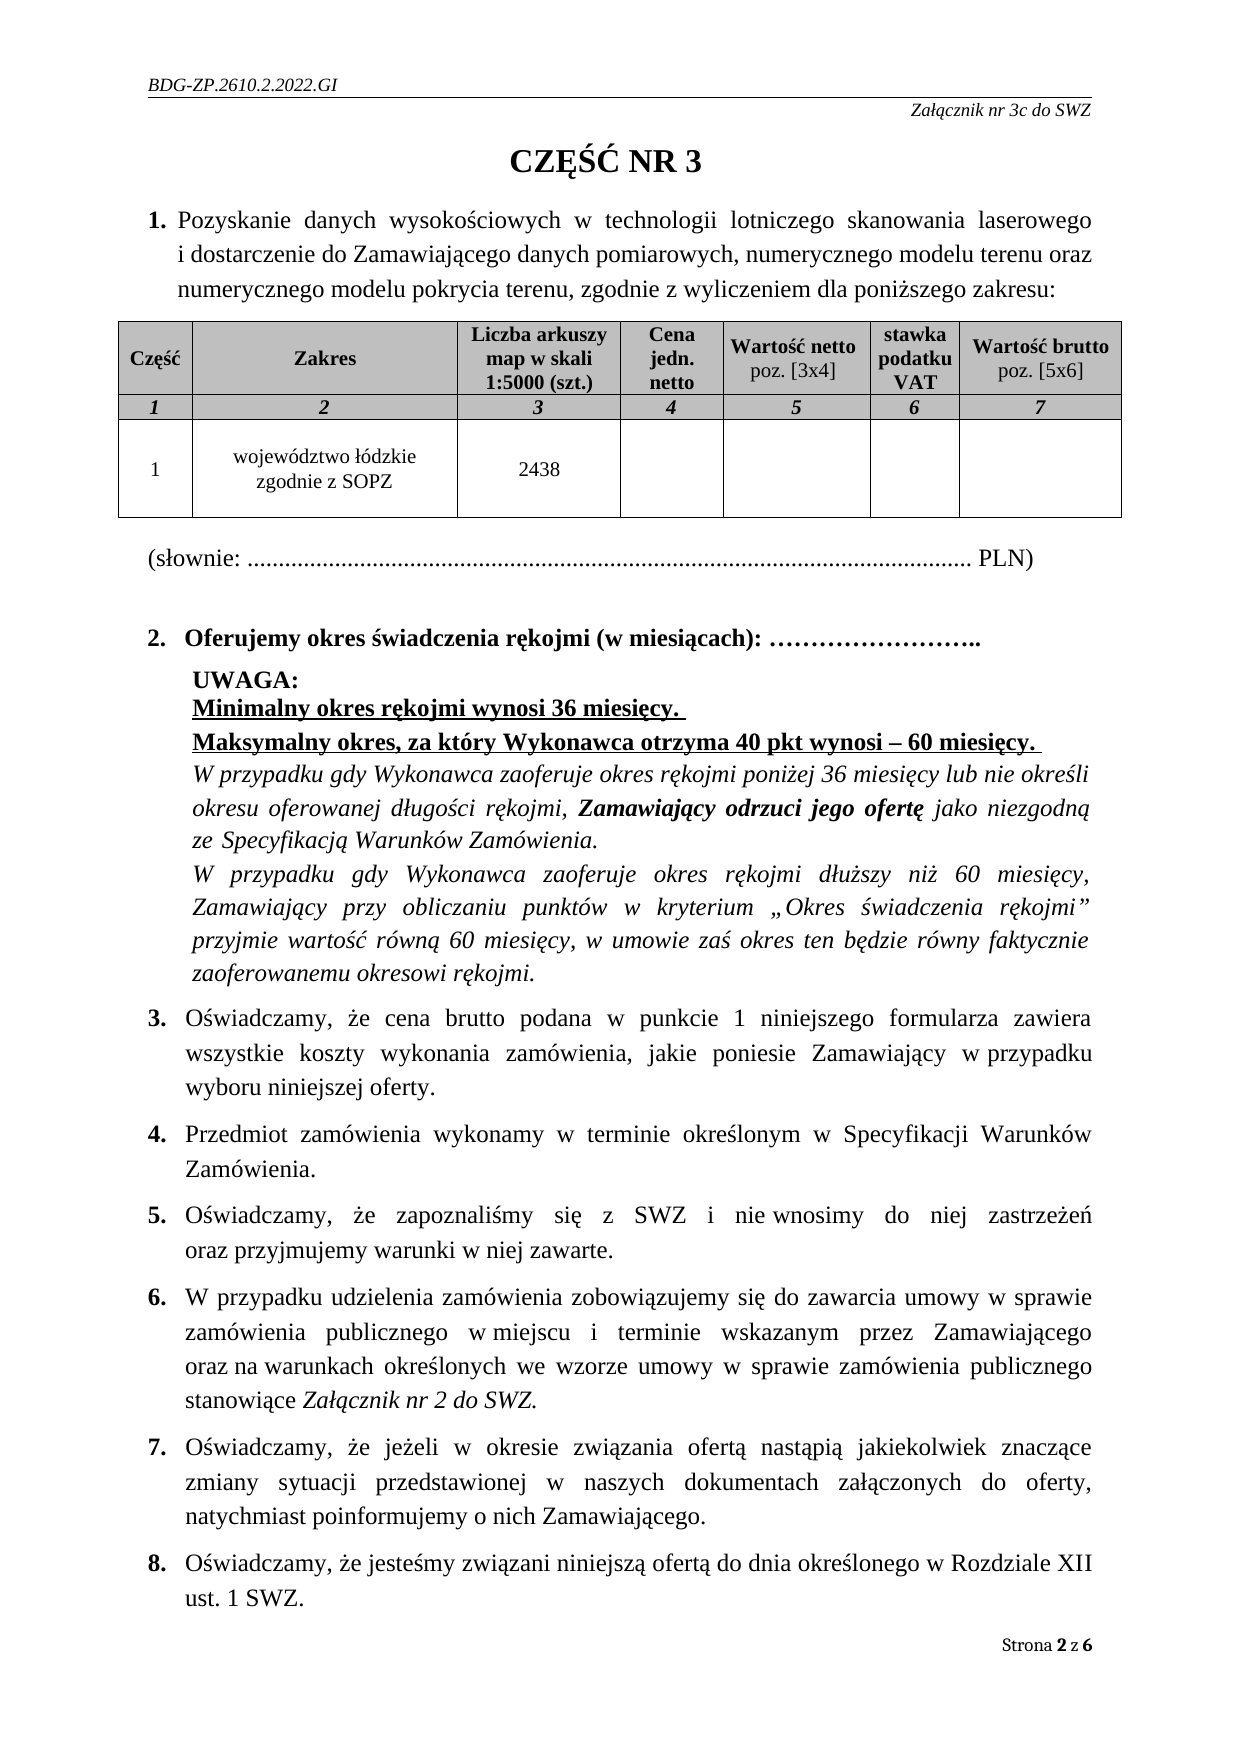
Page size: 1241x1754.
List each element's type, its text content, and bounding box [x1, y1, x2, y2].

table_header stawka podatku VAT [871, 322, 959, 394]
table_header Zakres [193, 322, 457, 394]
list W przypadku udzielenia zamówienia zobowiązujemy się do zawarcia umowy w sprawie zamówienia publicznego w miejscu i terminie wskazanym przez Zamawiającego oraz na warunkach określonych we wzorze umowy w sprawie zamówienia publicznego stanowiące Załącznik nr 2 do SWZ. [148, 1282, 1092, 1414]
table_cell województwo łódzkie zgodnie z SOPZ [193, 420, 457, 517]
list Minimalny okres rękojmi wynosi 36 miesięcy. [192, 693, 1092, 722]
list W przypadku gdy Wykonawca zaoferuje okres rękojmi dłuższy niż 60 miesięcy, Zamawiający przy obliczaniu punktów w kryterium „Okres świadczenia rękojmi” przyjmie wartość równą 60 miesięcy, w umowie zaś okres ten będzie równy faktycznie zaoferowanemu okresowi rękojmi. [192, 859, 1092, 986]
table_header Wartość netto poz. [3x4] [724, 322, 870, 394]
table_header Cena jedn. netto [621, 322, 723, 394]
table_cell [724, 420, 870, 517]
table_cell 5 [724, 395, 870, 419]
table_cell 2438 [458, 420, 620, 517]
list W przypadku gdy Wykonawca zaoferuje okres rękojmi poniżej 36 miesięcy lub nie określi okresu oferowanej długości rękojmi, Zamawiający odrzuci jego ofertę jako niezgodną ze Specyfikacją Warunków Zamówienia. [192, 759, 1092, 854]
list Maksymalny okres, za który Wykonawca otrzyma 40 pkt wynosi – 60 miesięcy. [192, 727, 1092, 755]
table_cell [621, 420, 723, 517]
table_header Część [119, 322, 192, 394]
table_cell [871, 420, 959, 517]
text UWAGA: [192, 665, 1092, 693]
table_cell 2 [193, 395, 457, 419]
list Oferujemy okres świadczenia rękojmi (w miesiącach): …………………….. [147, 623, 1090, 652]
table_cell 3 [458, 395, 620, 419]
table_cell 7 [960, 395, 1121, 419]
list Oświadczamy, że jeżeli w okresie związania ofertą nastąpią jakiekolwiek znaczące zmiany sytuacji przedstawionej w naszych dokumentach załączonych do oferty, natychmiast poinformujemy o nich Zamawiającego. [148, 1432, 1092, 1530]
table_header Liczba arkuszy map w skali 1:5000 (szt.) [458, 322, 620, 394]
text CZĘŚĆ NR 3 [148, 142, 1063, 180]
table_cell 6 [871, 395, 959, 419]
table_cell 1 [119, 420, 192, 517]
list Pozyskanie danych wysokościowych w technologii lotniczego skanowania laserowego i dostarczenie do Zamawiającego danych pomiarowych, numerycznego modelu terenu oraz numerycznego modelu pokrycia terenu, zgodnie z wyliczeniem dla poniższego zakresu: [148, 205, 1092, 303]
table_cell 1 [119, 395, 192, 419]
list Oświadczamy, że zapoznaliśmy się z SWZ i nie wnosimy do niej zastrzeżeń oraz przyjmujemy warunki w niej zawarte. [148, 1201, 1092, 1264]
list Przedmiot zamówienia wykonamy w terminie określonym w Specyfikacji Warunków Zamówienia. [148, 1119, 1092, 1182]
table_header Wartość brutto poz. [5x6] [960, 322, 1121, 394]
list Oświadczamy, że cena brutto podana w punkcie 1 niniejszego formularza zawiera wszystkie koszty wykonania zamówienia, jakie poniesie Zamawiający w przypadku wyboru niniejszej oferty. [148, 1003, 1092, 1101]
table_cell 4 [621, 395, 723, 419]
table_cell [960, 420, 1121, 517]
list Oświadczamy, że jesteśmy związani niniejszą ofertą do dnia określonego w Rozdziale XII ust. 1 SWZ. [148, 1548, 1092, 1612]
list (słownie: .................................................................................................................... PLN) [148, 543, 1092, 572]
